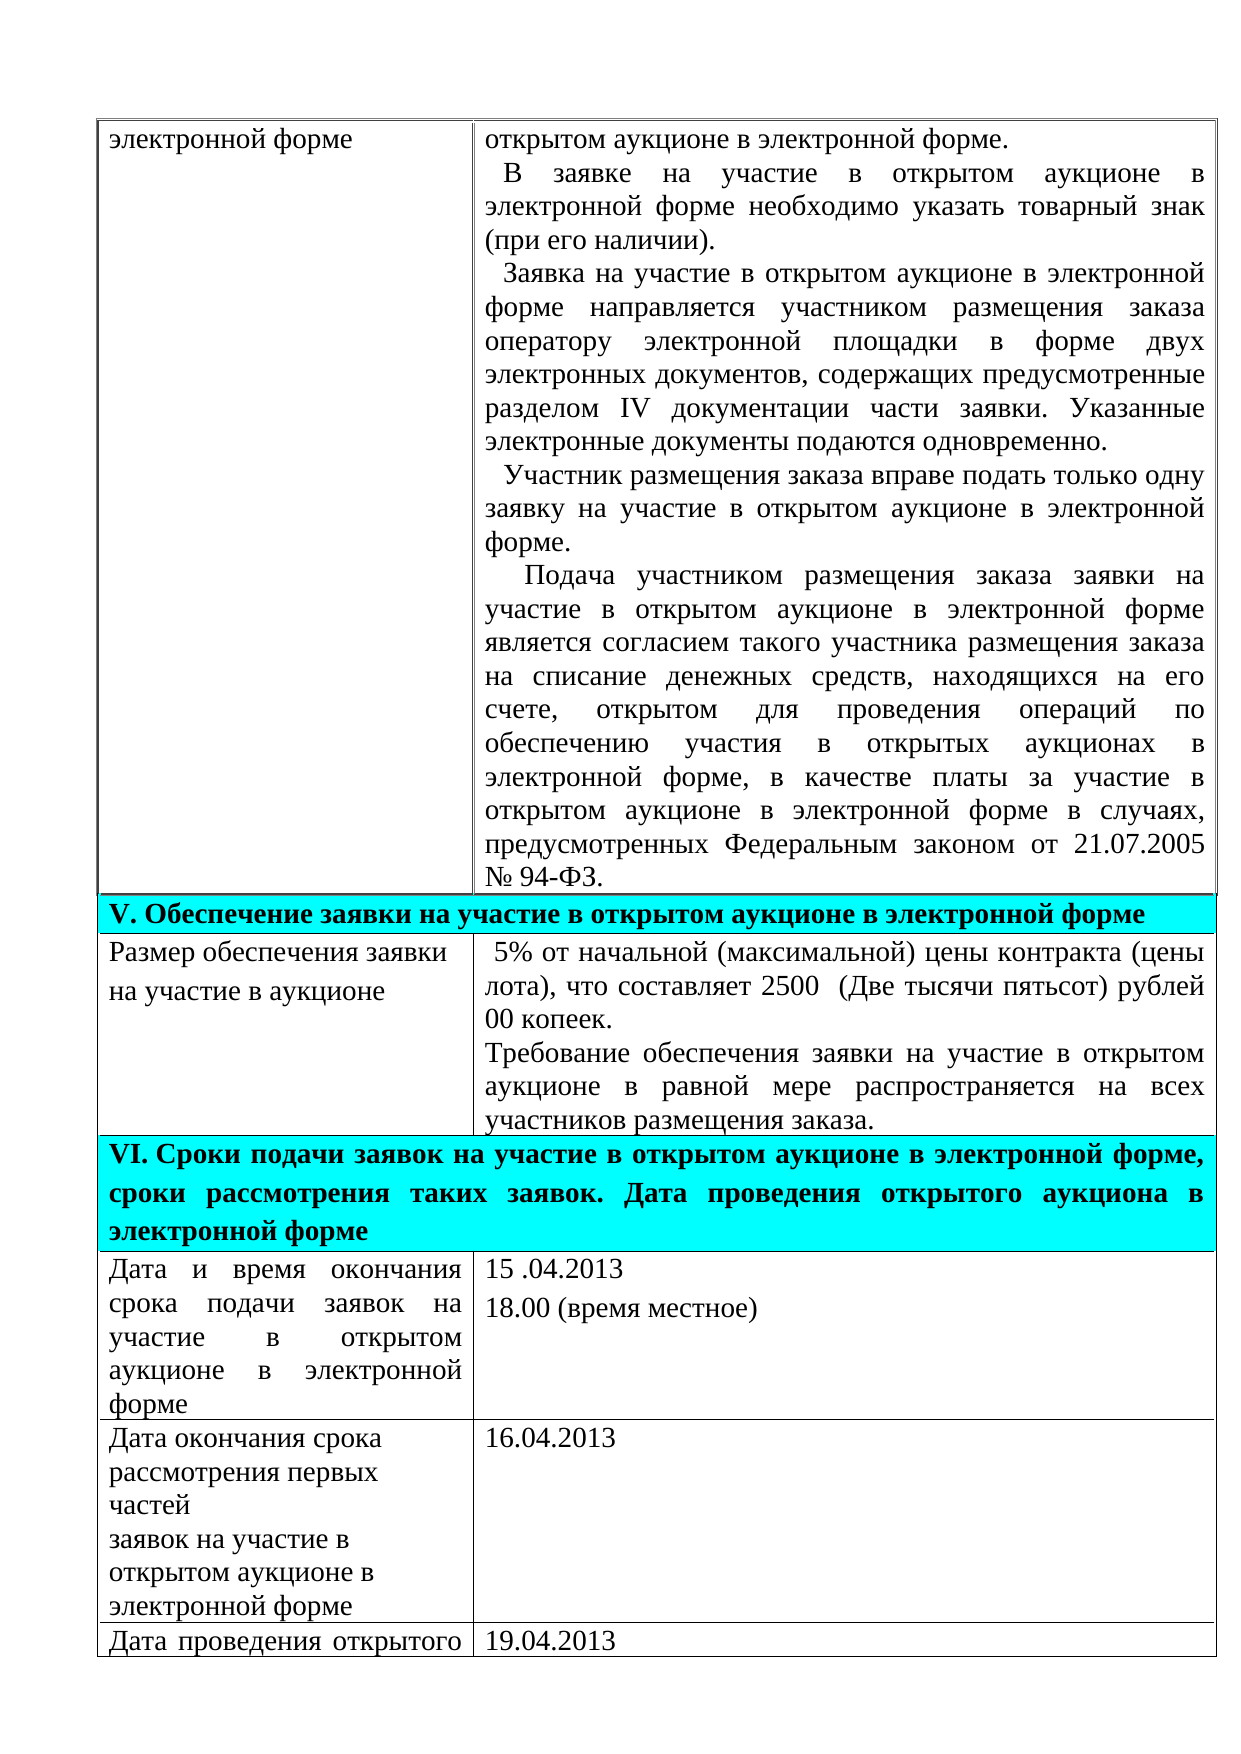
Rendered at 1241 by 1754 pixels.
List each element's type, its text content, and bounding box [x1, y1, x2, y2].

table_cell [473, 119, 1215, 893]
table_cell 19.04.2013 [474, 1622, 1216, 1656]
table_cell 16.04.2013 [474, 1419, 1216, 1622]
table_cell VI. Сроки подачи заявок на участие в открытом аукционе в электронной форме, сроки рассмотрения таких заявок. Дата проведения открытого аукциона в электронной форме [98, 1135, 1216, 1251]
table_cell V. Обеспечение заявки на участие в открытом аукционе в электронной форме [98, 893, 1216, 933]
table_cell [98, 1622, 473, 1656]
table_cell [99, 121, 473, 893]
table_cell 5% от начальной (максимальной) цены контракта (цены лота), что составляет 2500 (Две тысячи пятьсот) рублей 00 копеек. Требование обеспечения заявки на участие в открытом аукционе в равной мере распространяется на всех участников размещения заказа. [474, 933, 1216, 1135]
table_cell Размер обеспечения заявки на участие в аукционе [98, 933, 473, 1135]
table_cell Дата и время окончания срока подачи заявок на участие в открытом аукционе в электронной форме [98, 1251, 473, 1419]
table_cell 15 .04.2013 18.00 (время местное) [474, 1251, 1216, 1419]
table_cell Дата окончания срока рассмотрения первых частей заявок на участие в открытом аукционе в электронной форме [98, 1419, 473, 1622]
